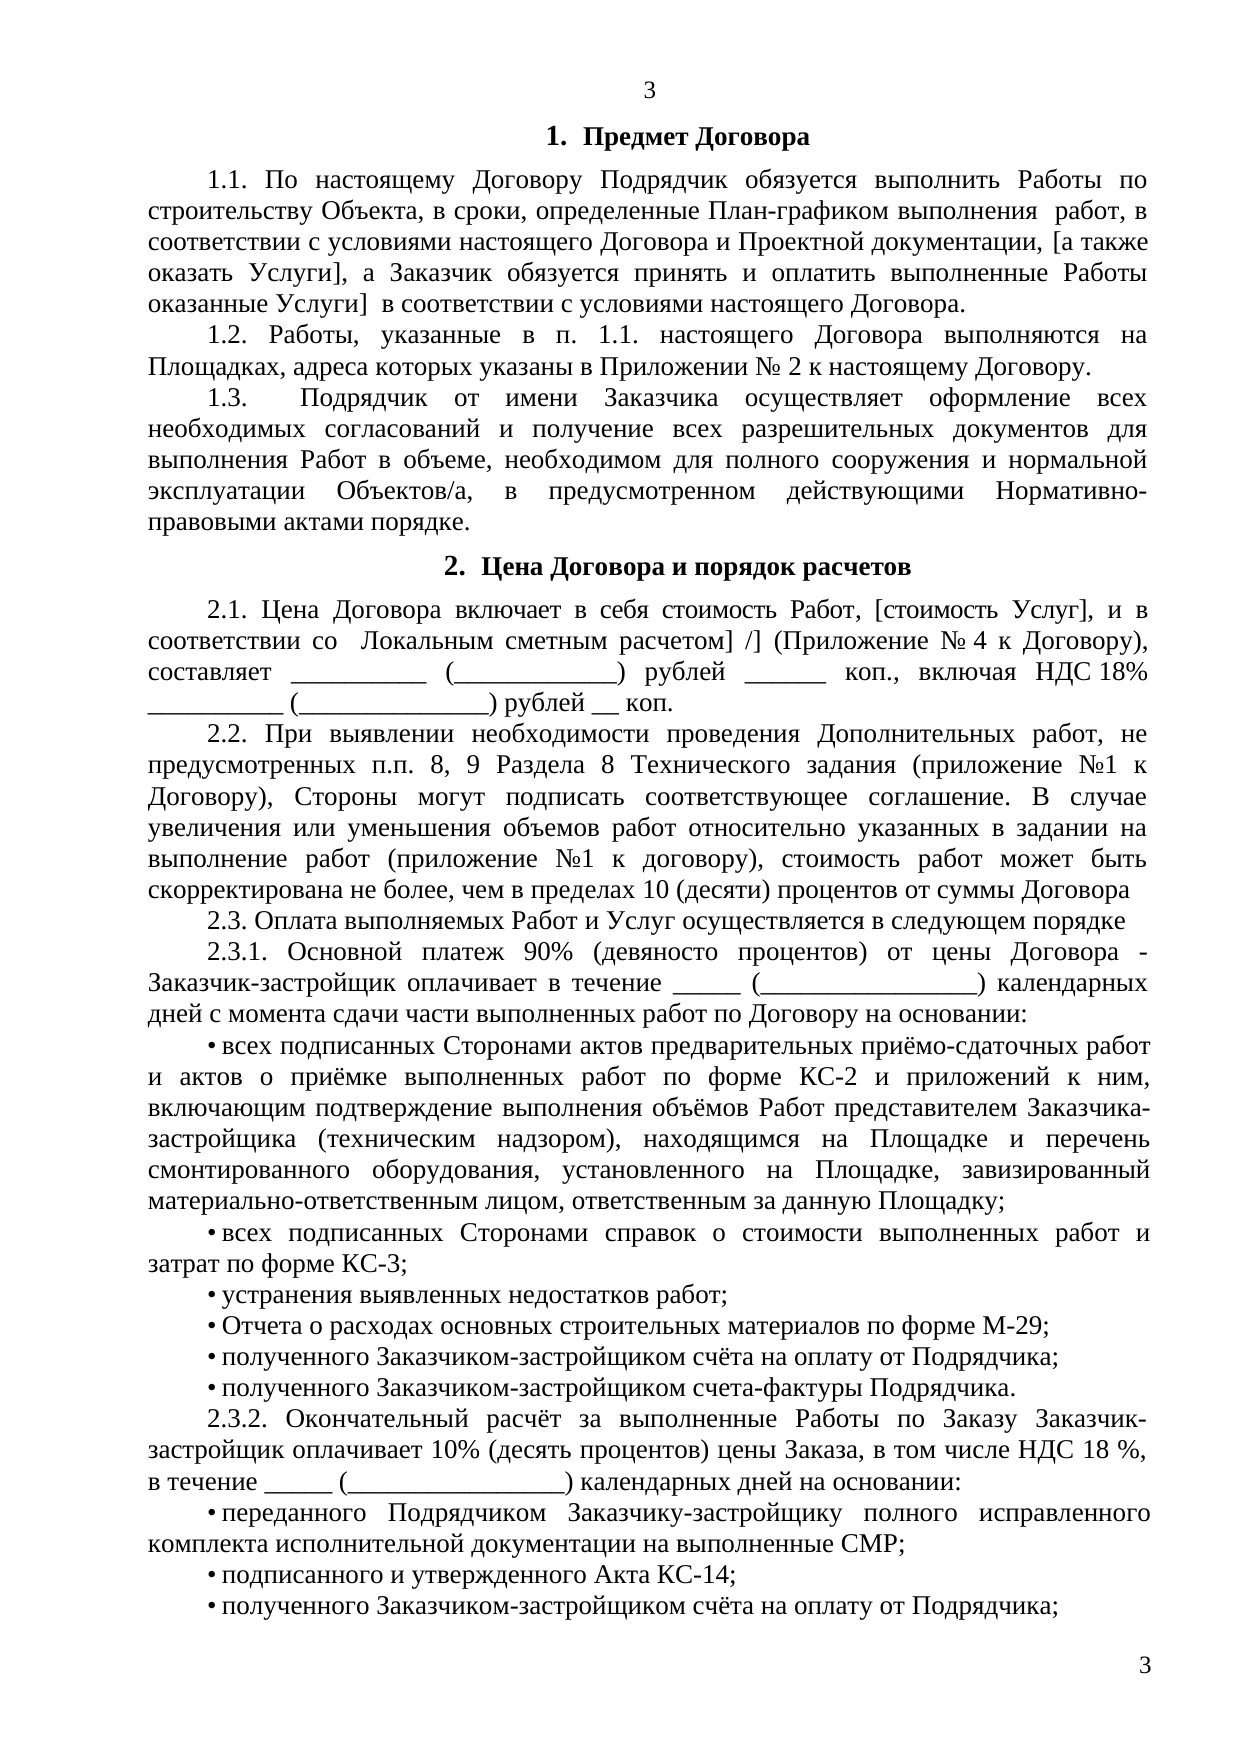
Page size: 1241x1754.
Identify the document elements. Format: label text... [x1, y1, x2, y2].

subtitle • подписанного и утвержденного Акта КС-14; [148, 1558, 1152, 1589]
subtitle • всех подписанных Сторонами актов предварительных приёмо-сдаточных работ и актов о приёмке выполненных работ по форме КС-2 и приложений к ним, включающим подтверждение выполнения объёмов Работ представителем Заказчика-застройщика (техническим надзором), находящимся на Площадке и перечень смонтированного оборудования, установленного на Площадке, завизированный материально-ответственным лицом, ответственным за данную Площадку; [148, 1029, 1152, 1216]
text 2.3. Оплата выполняемых Работ и Услуг осуществляется в следующем порядке [148, 904, 1148, 935]
text 1.1. По настоящему Договору Подрядчик обязуется выполнить Работы по строительству Объекта, в сроки, определенные План-графиком выполнения работ, в соответствии с условиями настоящего Договора и Проектной документации, [а также оказать Услуги], а Заказчик обязуется принять и оплатить выполненные Работы оказанные Услуги] в соответствии с условиями настоящего Договора. [148, 163, 1148, 319]
list Цена Договора и порядок расчетов [204, 548, 1152, 581]
subtitle • всех подписанных Сторонами справок о стоимости выполненных работ и затрат по форме КС-3; [148, 1216, 1152, 1278]
subtitle • полученного Заказчиком-застройщиком счёта на оплату от Подрядчика; [148, 1589, 1152, 1621]
subtitle • переданного Подрядчиком Заказчику-застройщику полного исправленного комплекта исполнительной документации на выполненные СМР; [148, 1496, 1152, 1558]
subtitle • Отчета о расходах основных строительных материалов по форме М-29; [148, 1309, 1152, 1340]
subtitle • полученного Заказчиком-застройщиком счета-фактуры Подрядчика. [148, 1371, 1152, 1402]
text 1.2. Работы, указанные в п. 1.1. настоящего Договора выполняются на Площадках, адреса которых указаны в Приложении № 2 к настоящему Договору. [148, 319, 1148, 381]
text 2.2. При выявлении необходимости проведения Дополнительных работ, не предусмотренных п.п. 8, 9 Раздела 8 Технического задания (приложение №1 к Договору), Стороны могут подписать соответствующее соглашение. В случае увеличения или уменьшения объемов работ относительно указанных в задании на выполнение работ (приложение №1 к договору), стоимость работ может быть скорректирована не более, чем в пределах 10 (десяти) процентов от суммы Договора [148, 717, 1148, 904]
text 2.3.1. Основной платеж 90% (девяносто процентов) от цены Договора - Заказчик-застройщик оплачивает в течение _____ (________________) календарных дней с момента сдачи части выполненных работ по Договору на основании: [148, 935, 1148, 1029]
text 1.3. Подрядчик от имени Заказчика осуществляет оформление всех необходимых согласований и получение всех разрешительных документов для выполнения Работ в объеме, необходимом для полного сооружения и нормальной эксплуатации Объектов/а, в предусмотренном действующими Нормативно-правовыми актами порядке. [148, 381, 1148, 537]
list Предмет Договора [204, 118, 1152, 152]
subtitle • полученного Заказчиком-застройщиком счёта на оплату от Подрядчика; [148, 1340, 1152, 1371]
text 2.1. Цена Договора включает в себя стоимость Работ, [стоимость Услуг], и в соответствии со Локальным сметным расчетом] /] (Приложение № 4 к Договору), составляет __________ (____________) рублей ______ коп., включая НДС 18% __________ (______________) рублей __ коп. [148, 593, 1148, 717]
subtitle • устранения выявленных недостатков работ; [148, 1278, 1152, 1309]
text 2.3.2. Окончательный расчёт за выполненные Работы по Заказу Заказчик-застройщик оплачивает 10% (десять процентов) цены Заказа, в том числе НДС 18 %, в течение _____ (________________) календарных дней на основании: [148, 1402, 1148, 1496]
